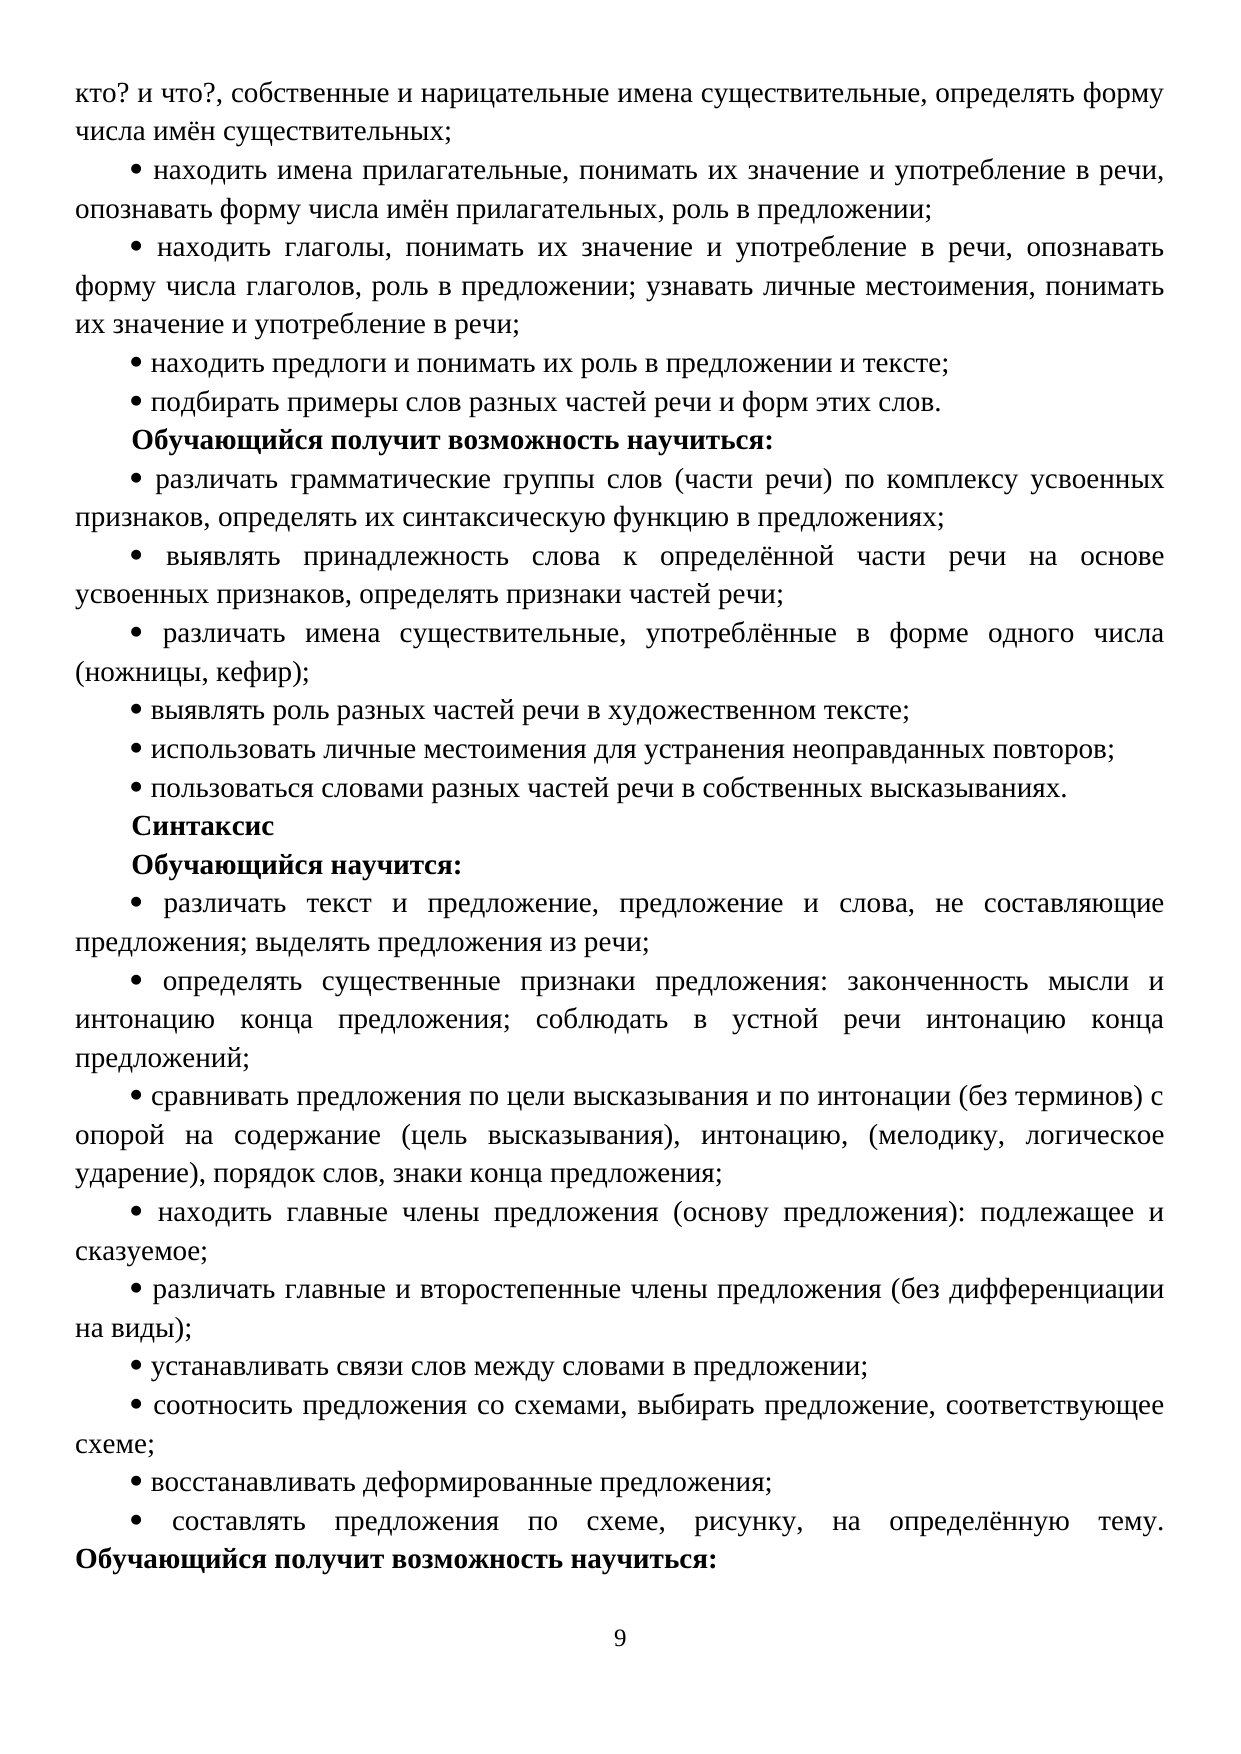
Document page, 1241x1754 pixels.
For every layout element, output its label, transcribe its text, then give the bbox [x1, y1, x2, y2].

text восстанавливать деформированные предложения; [75, 1464, 1165, 1498]
text различать текст и предложение, предложение и слова, не составляющие предложения; выделять предложения из речи; [75, 885, 1165, 958]
text выявлять принадлежность слова к определённой части речи на основе усвоенных признаков, определять признаки частей речи; [75, 538, 1165, 610]
text Обучающийся получит возможность научиться: [75, 422, 1165, 456]
text соотносить предложения со схемами, выбирать предложение, соответствующее схеме; [75, 1387, 1165, 1459]
text различать главные и второстепенные члены предложения (без дифференциации на виды); [75, 1271, 1165, 1343]
text подбирать примеры слов разных частей речи и форм этих слов. [75, 384, 1165, 417]
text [75, 75, 1165, 147]
text находить глаголы, понимать их значение и употребление в речи, опознавать форму числа глаголов, роль в предложении; узнавать личные местоимения, понимать их значение и употребление в речи; [75, 229, 1165, 340]
text использовать личные местоимения для устранения неоправданных повторов; [75, 731, 1165, 765]
text Синтаксис [75, 808, 1165, 842]
text различать имена существительные, употреблённые в форме одного числа (ножницы, кефир); [75, 615, 1165, 687]
text выявлять роль разных частей речи в художественном тексте; [75, 692, 1165, 726]
text различать грамматические группы слов (части речи) по комплексу усвоенных признаков, определять их синтаксическую функцию в предложениях; [75, 461, 1165, 533]
text пользоваться словами разных частей речи в собственных высказываниях. [75, 770, 1165, 803]
text находить имена прилагательные, понимать их значение и употребление в речи, опознавать форму числа имён прилагательных, роль в предложении; [75, 152, 1165, 224]
text Обучающийся научится: [75, 847, 1165, 880]
text устанавливать связи слов между словами в предложении; [75, 1348, 1165, 1382]
text определять существенные признаки предложения: законченность мысли и интонацию конца предложения; соблюдать в устной речи интонацию конца предложений; [75, 963, 1165, 1073]
text составлять предложения по схеме, рисунку, на определённую тему. Обучающийся получит возможность научиться: [75, 1503, 1165, 1575]
text сравнивать предложения по цели высказывания и по интонации (без терминов) с опорой на содержание (цель высказывания), интонацию, (мелодику, логическое ударение), порядок слов, знаки конца предложения; [75, 1078, 1165, 1189]
text находить главные члены предложения (основу предложения): подлежащее и сказуемое; [75, 1194, 1165, 1266]
text находить предлоги и понимать их роль в предложении и тексте; [75, 345, 1165, 379]
